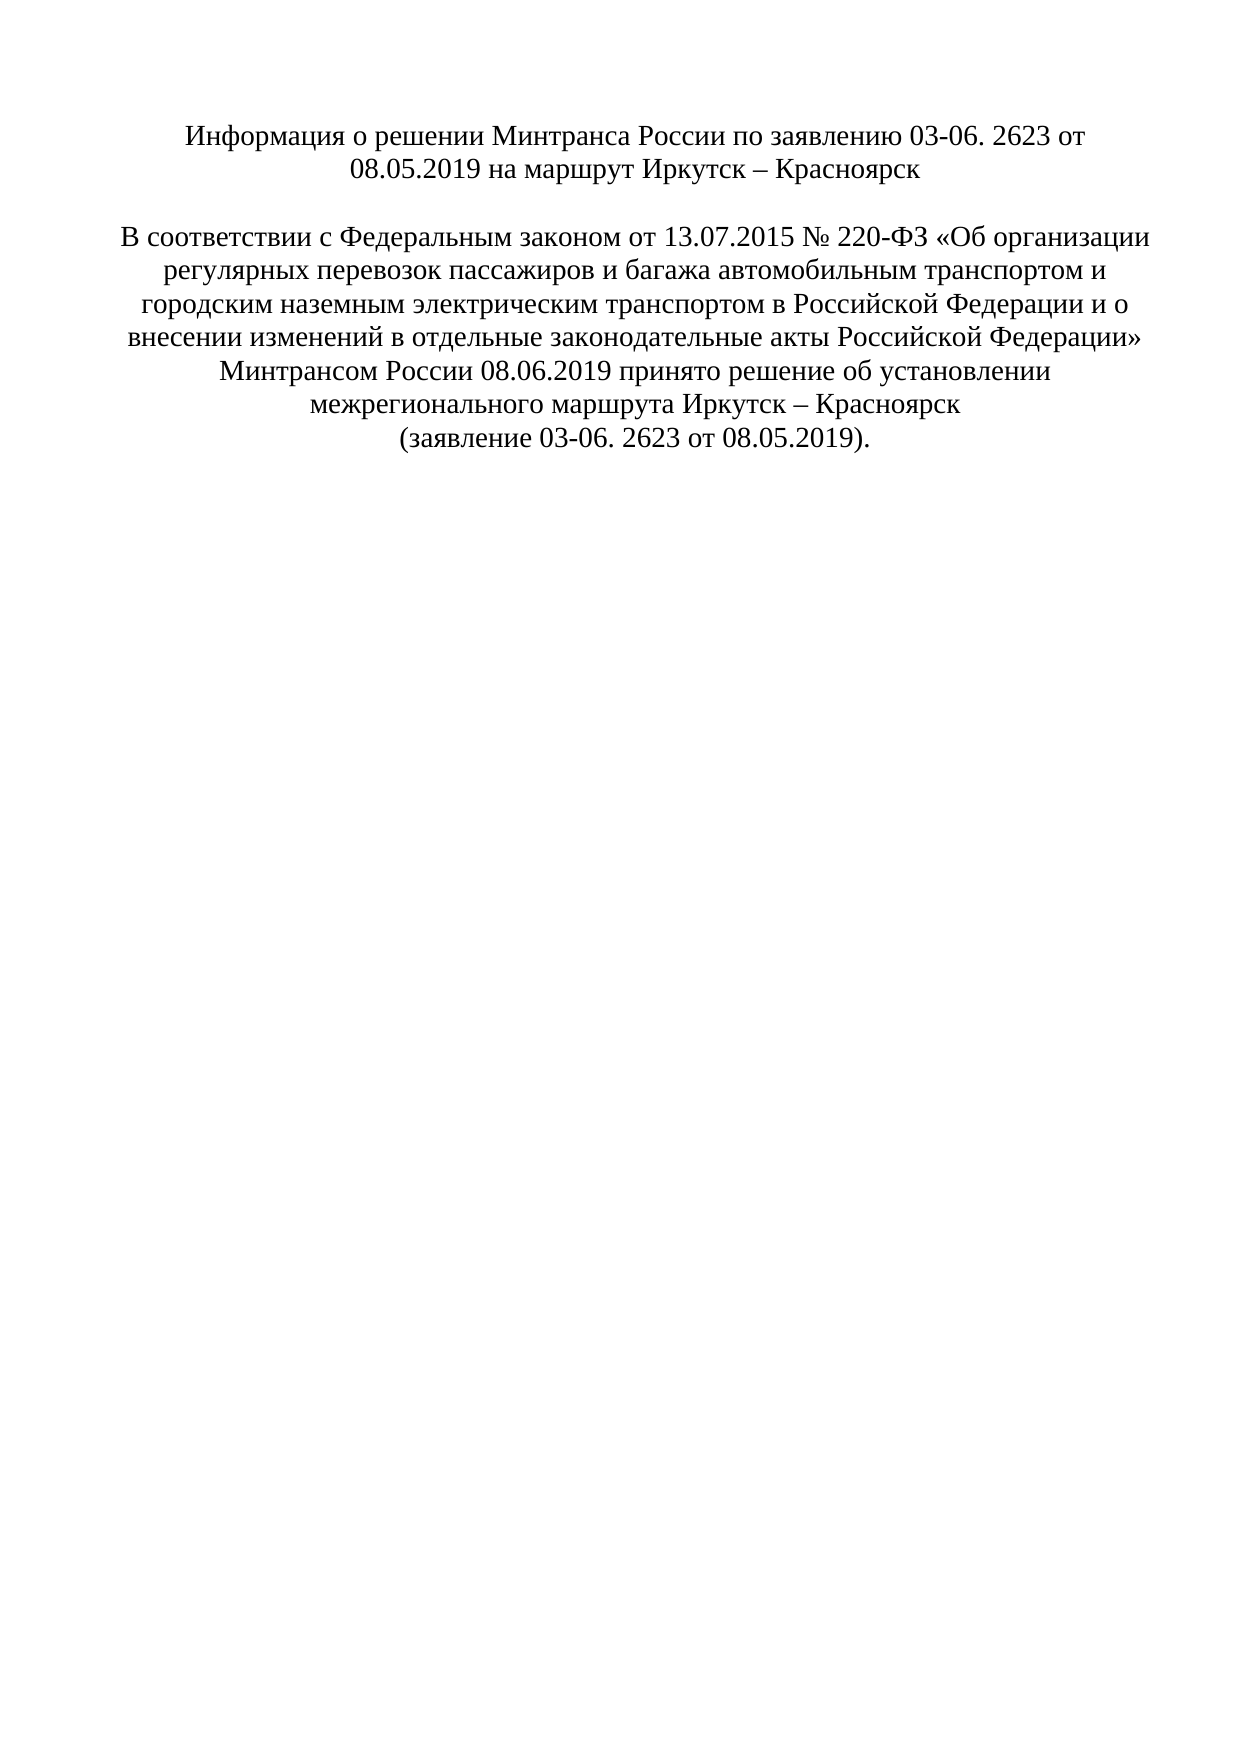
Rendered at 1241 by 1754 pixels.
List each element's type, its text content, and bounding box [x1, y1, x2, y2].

text Информация о решении Минтранса России по заявлению 03-06. 2623 от 08.05.2019 на маршрут Иркутск – Красноярск [118, 118, 1152, 185]
text (заявление 03-06. 2623 от 08.05.2019). [118, 420, 1152, 453]
text В соответствии с Федеральным законом от 13.07.2015 № 220-ФЗ «Об организации регулярных перевозок пассажиров и багажа автомобильным транспортом и городским наземным электрическим транспортом в Российской Федерации и о внесении изменений в отдельные законодательные акты Российской Федерации» Минтрансом России 08.06.2019 принято решение об установлении межрегионального маршрута Иркутск – Красноярск [118, 219, 1152, 420]
